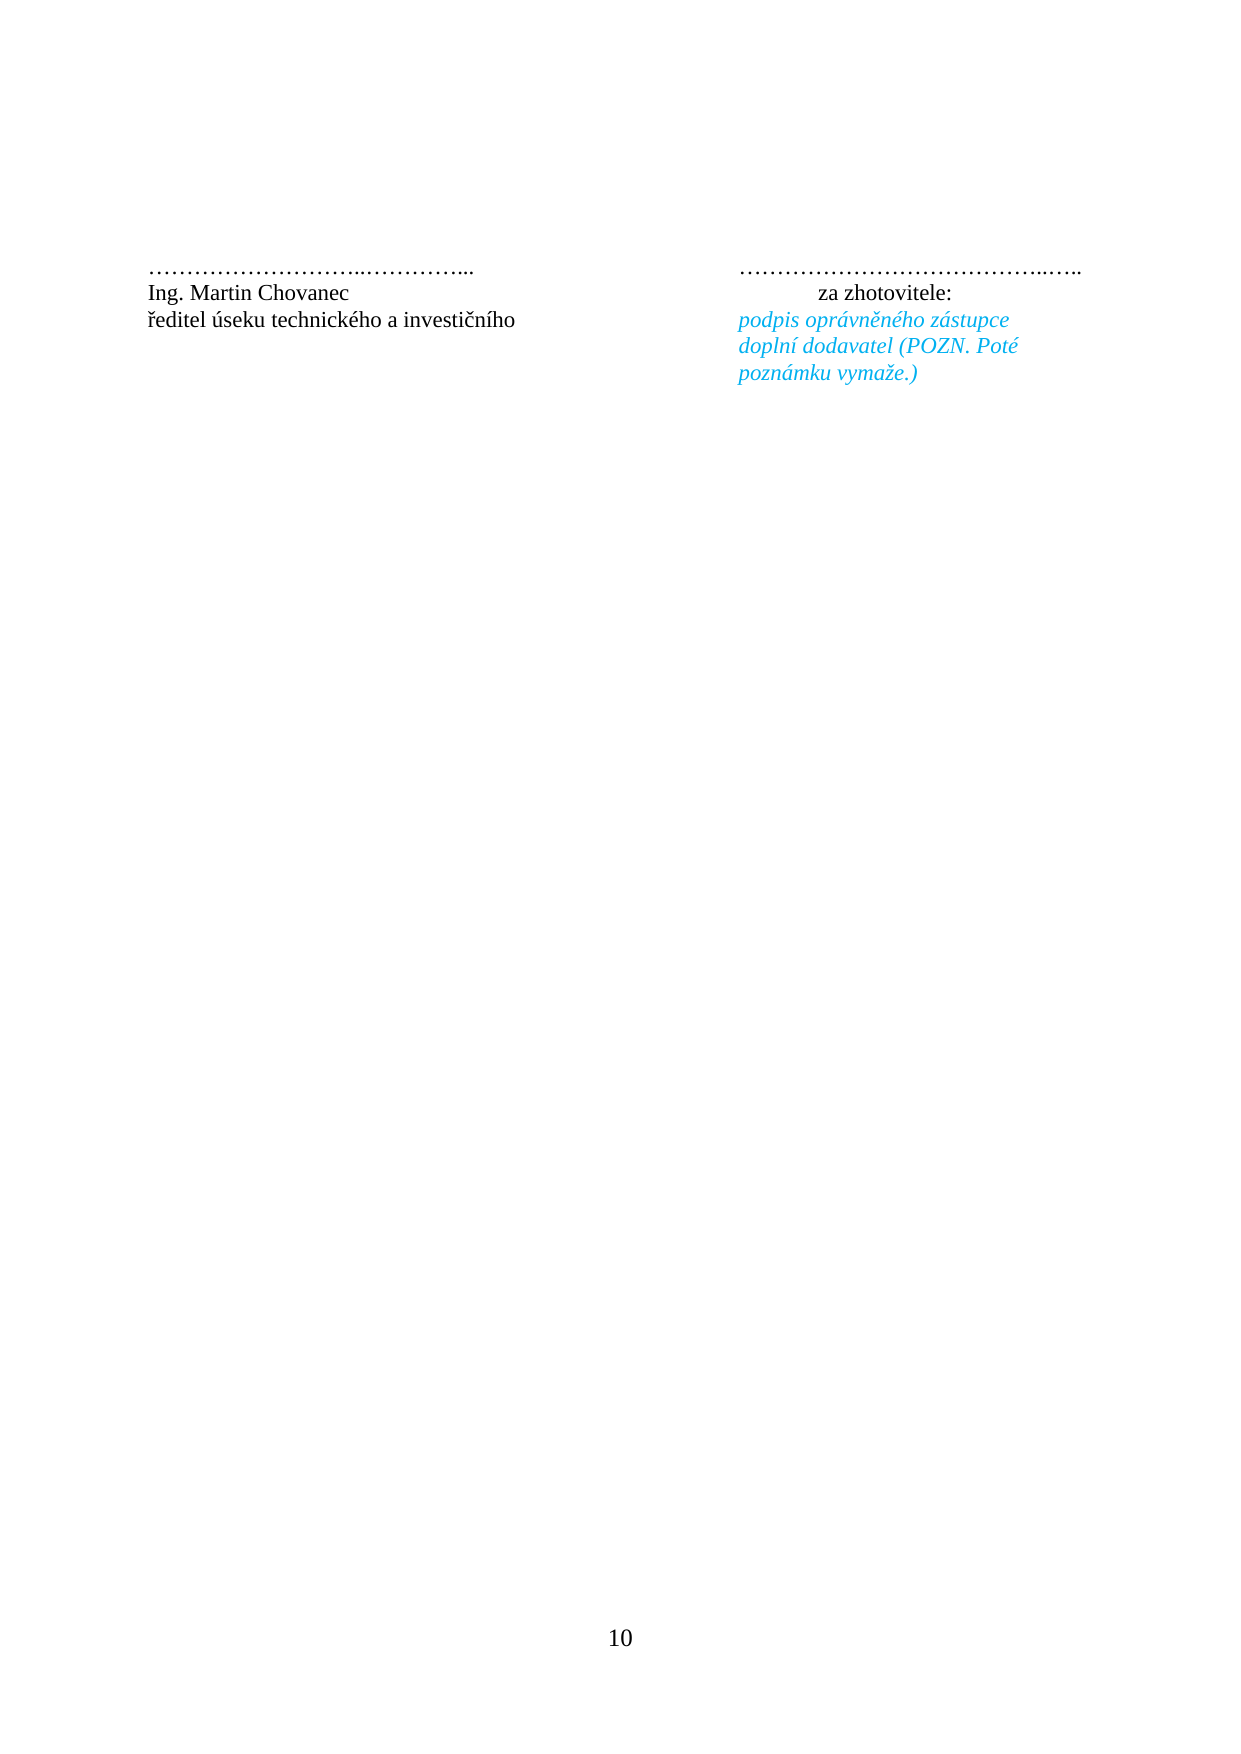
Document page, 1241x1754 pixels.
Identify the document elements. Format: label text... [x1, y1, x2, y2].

text doplní dodavatel (POZN. Poté poznámku vymaže.) [148, 332, 1092, 385]
text ředitel úseku technického a investičního podpis oprávněného zástupce [148, 306, 1092, 332]
text ………………………..…………... …………………………………..….. [148, 253, 1092, 279]
text Ing. Martin Chovanec za zhotovitele: [148, 279, 1092, 306]
